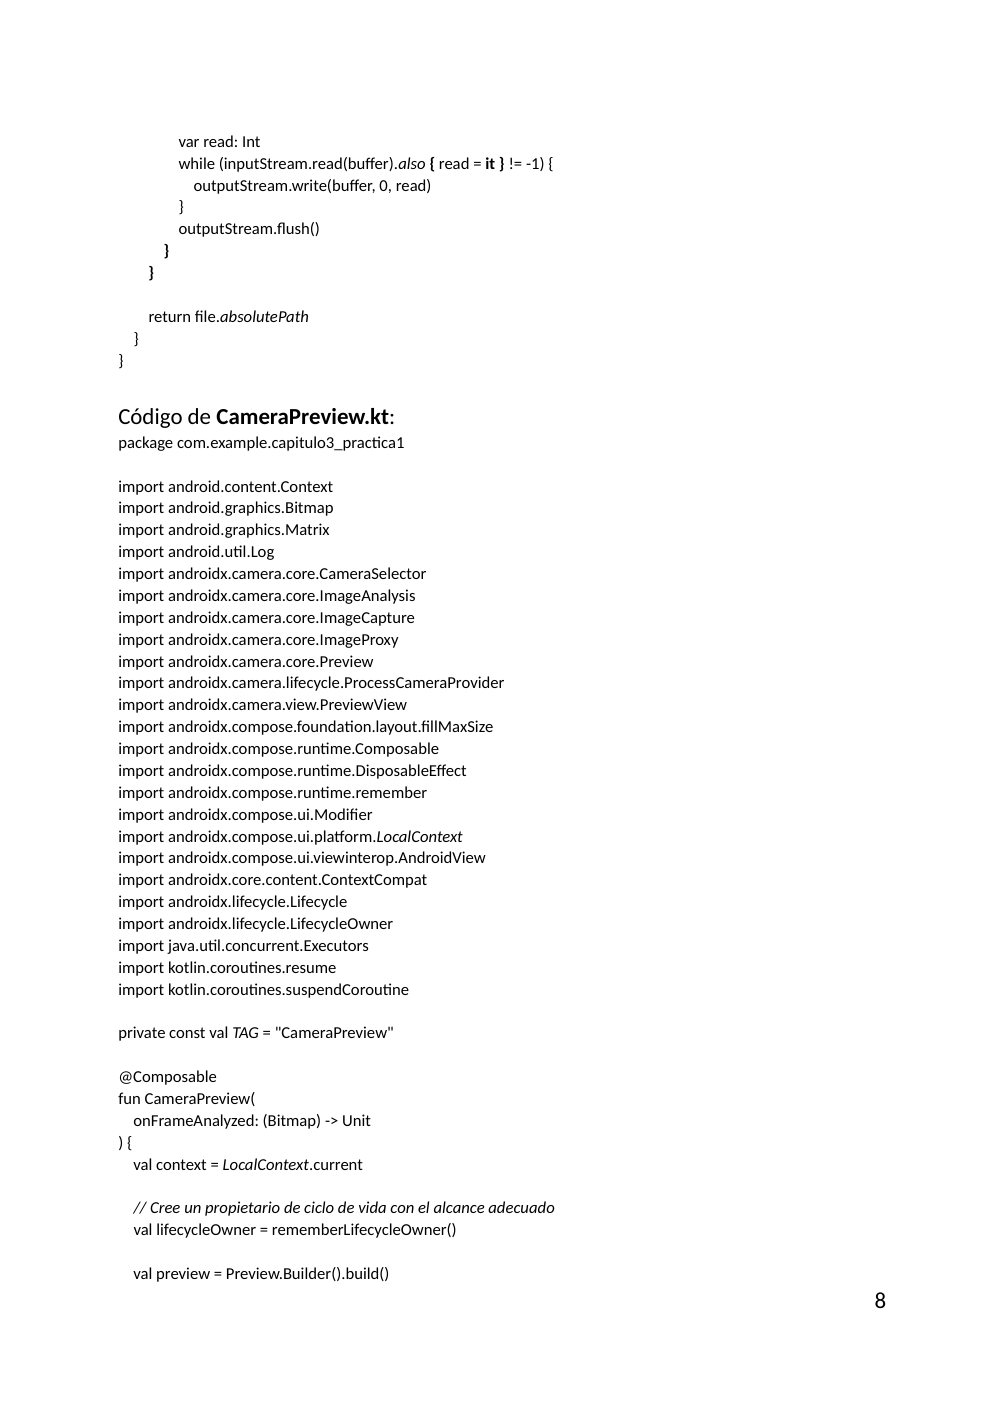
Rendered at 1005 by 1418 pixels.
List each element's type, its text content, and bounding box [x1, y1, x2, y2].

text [118, 432, 886, 1284]
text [118, 131, 886, 370]
text Código de CameraPreview.kt: [118, 402, 886, 430]
